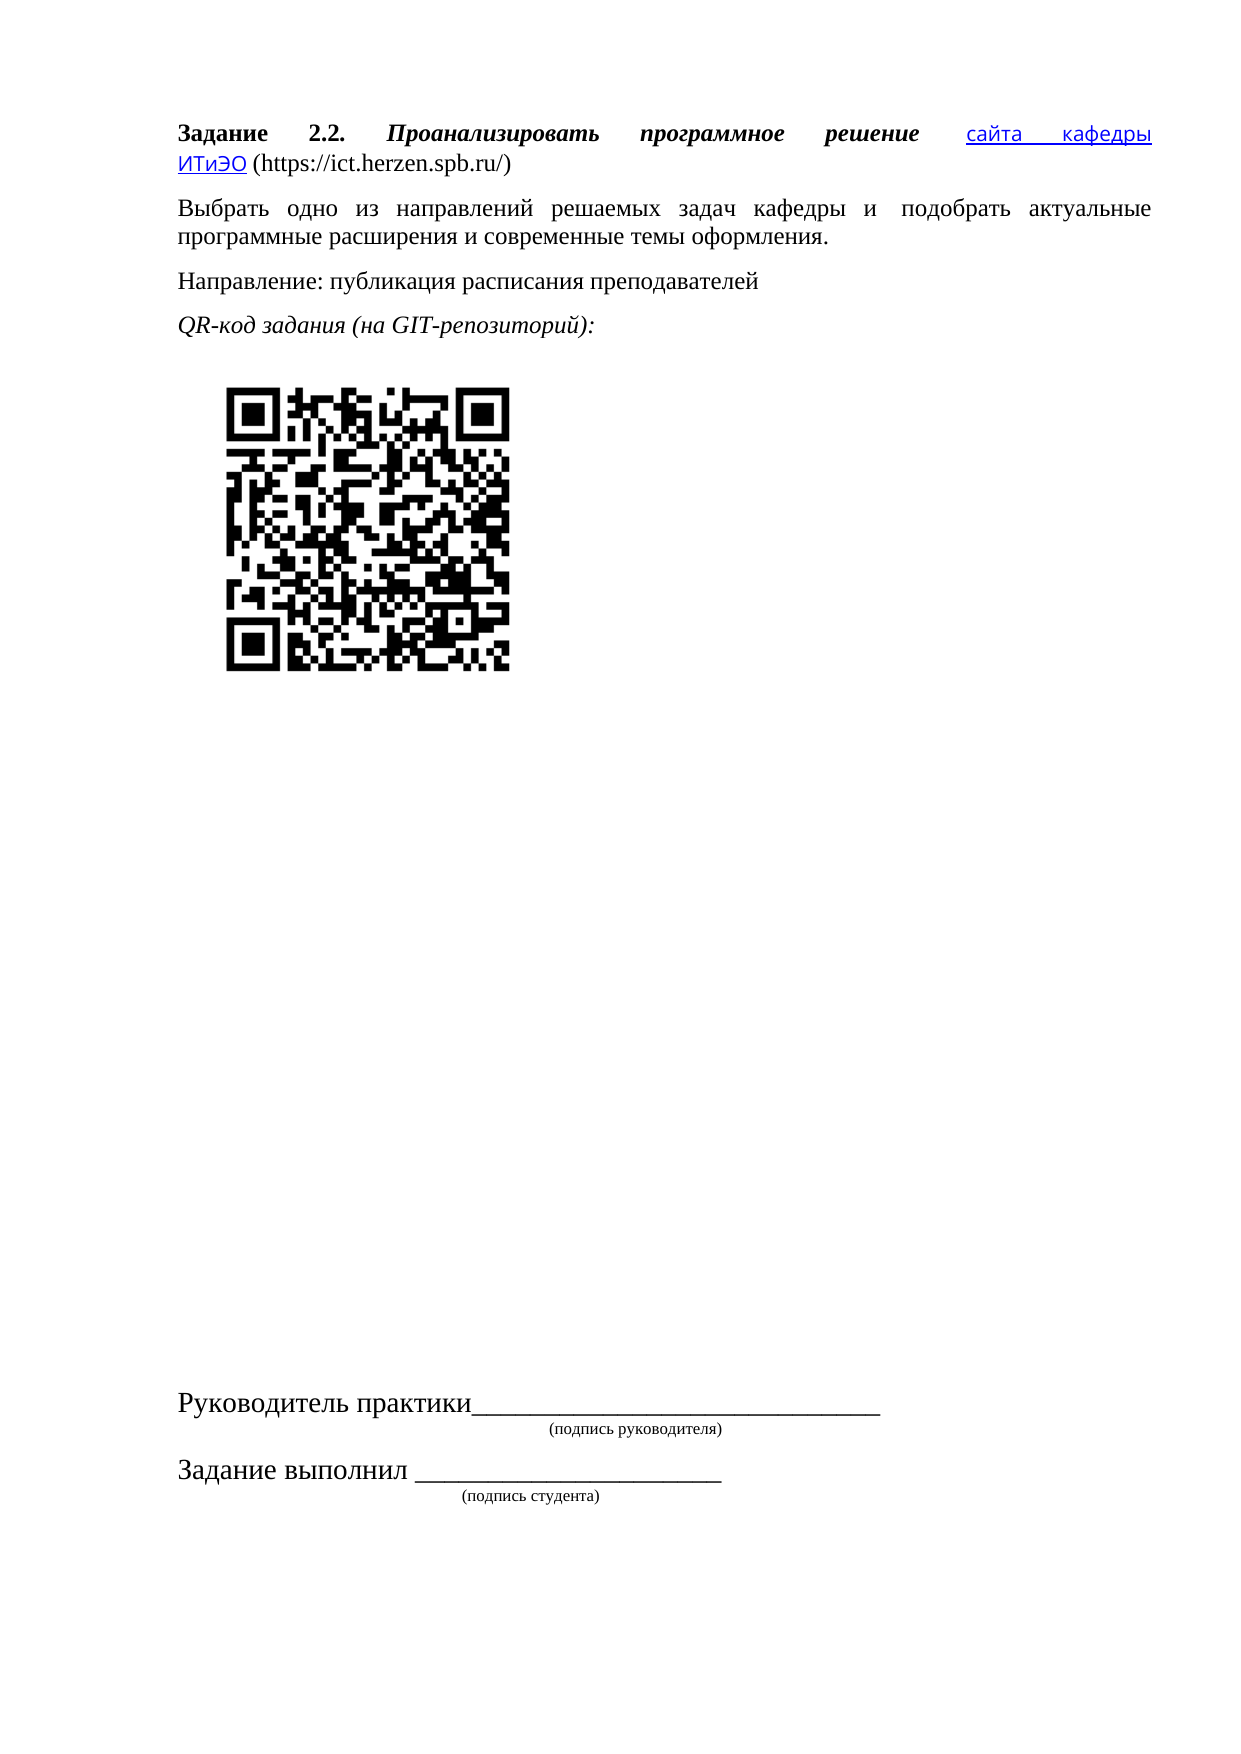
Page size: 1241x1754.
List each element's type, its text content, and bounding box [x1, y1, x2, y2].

text Задание 2.2. Проанализировать программное решение сайта кафедры ИТиЭО (https://ict.herzen.spb.ru/) [177, 118, 1152, 177]
text QR-код задания (на GIT-репозиторий): [177, 310, 1152, 339]
picture [177, 338, 559, 721]
text Выбрать одно из направлений решаемых задач кафедры и подобрать актуальные программные расширения и современные темы оформления. [177, 193, 1152, 250]
text Руководитель практики____________________________ [177, 1385, 1152, 1419]
text Задание выполнил _____________________ [177, 1452, 1152, 1486]
text Направление: публикация расписания преподавателей [177, 266, 1152, 294]
text (подпись студента) [177, 1486, 1152, 1519]
text (подпись руководителя) [402, 1419, 1152, 1452]
